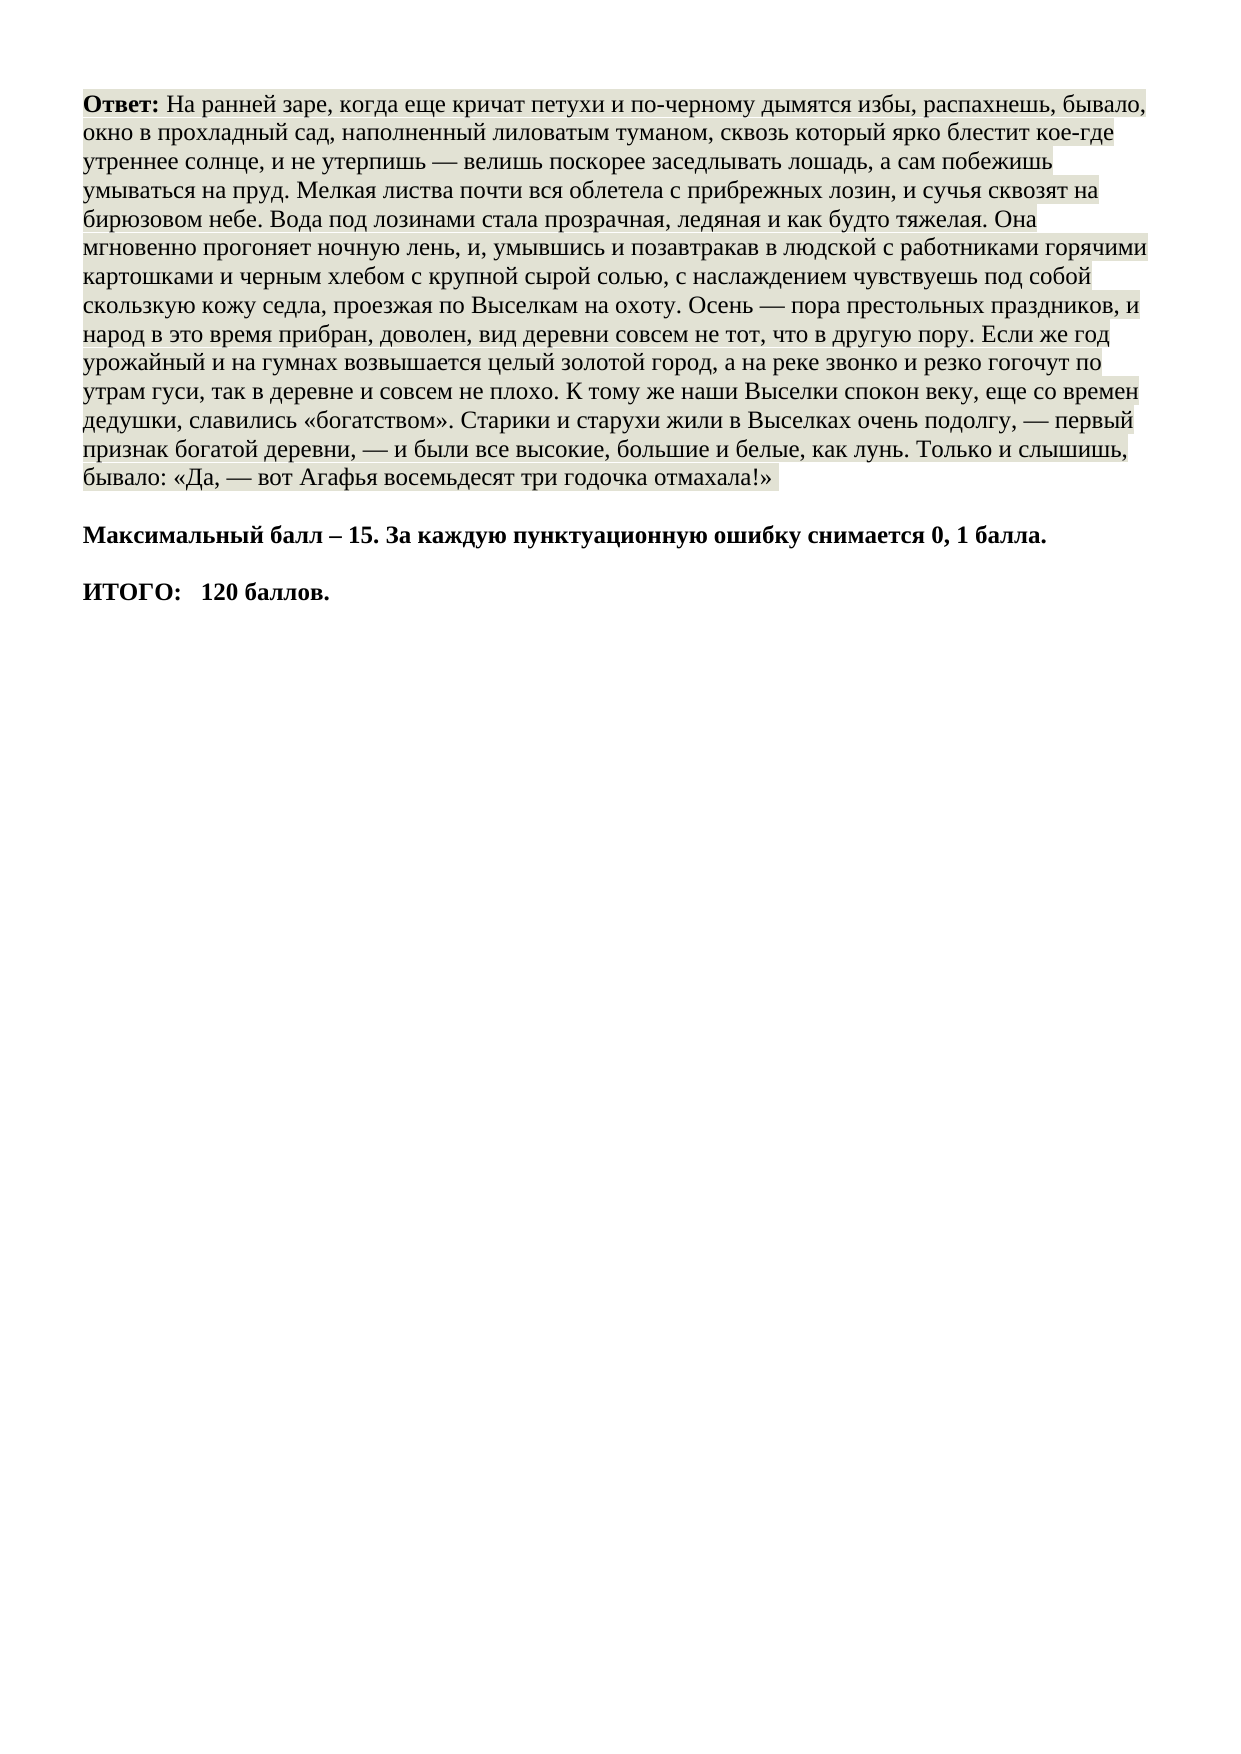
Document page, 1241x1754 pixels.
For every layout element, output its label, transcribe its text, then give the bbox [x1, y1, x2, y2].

text ИТОГО: 120 баллов. [83, 577, 1152, 606]
text Максимальный балл – 15. За каждую пунктуационную ошибку снимается 0, 1 балла. [83, 520, 1152, 549]
text Ответ: На ранней заре, когда еще кричат петухи и по-черному дымятся избы, распахнешь, бывало, окно в прохладный сад, наполненный лиловатым туманом, сквозь который ярко блестит кое-где утреннее солнце, и не утерпишь — велишь поскорее заседлывать лошадь, а сам побежишь умываться на пруд. Мелкая листва почти вся облетела с прибрежных лозин, и сучья сквозят на бирюзовом небе. Вода под лозинами стала прозрачная, ледяная и как будто тяжелая. Она мгновенно прогоняет ночную лень, и, умывшись и позавтракав в людской с работниками горячими картошками и черным хлебом с крупной сырой солью, с наслаждением чувствуешь под собой скользкую кожу седла, проезжая по Выселкам на охоту. Осень — пора престольных праздников, и народ в это время прибран, доволен, вид деревни совсем не тот, что в другую пору. Если же год урожайный и на гумнах возвышается целый золотой город, а на реке звонко и резко гогочут по утрам гуси, так в деревне и совсем не плохо. К тому же наши Выселки спокон веку, еще со времен дедушки, славились «богатством». Старики и старухи жили в Выселках очень подолгу, — первый признак богатой деревни, — и были все высокие, большие и белые, как лунь. Только и слышишь, бывало: «Да, — вот Агафья восемьдесят три годочка отмахала!» [83, 89, 1152, 491]
